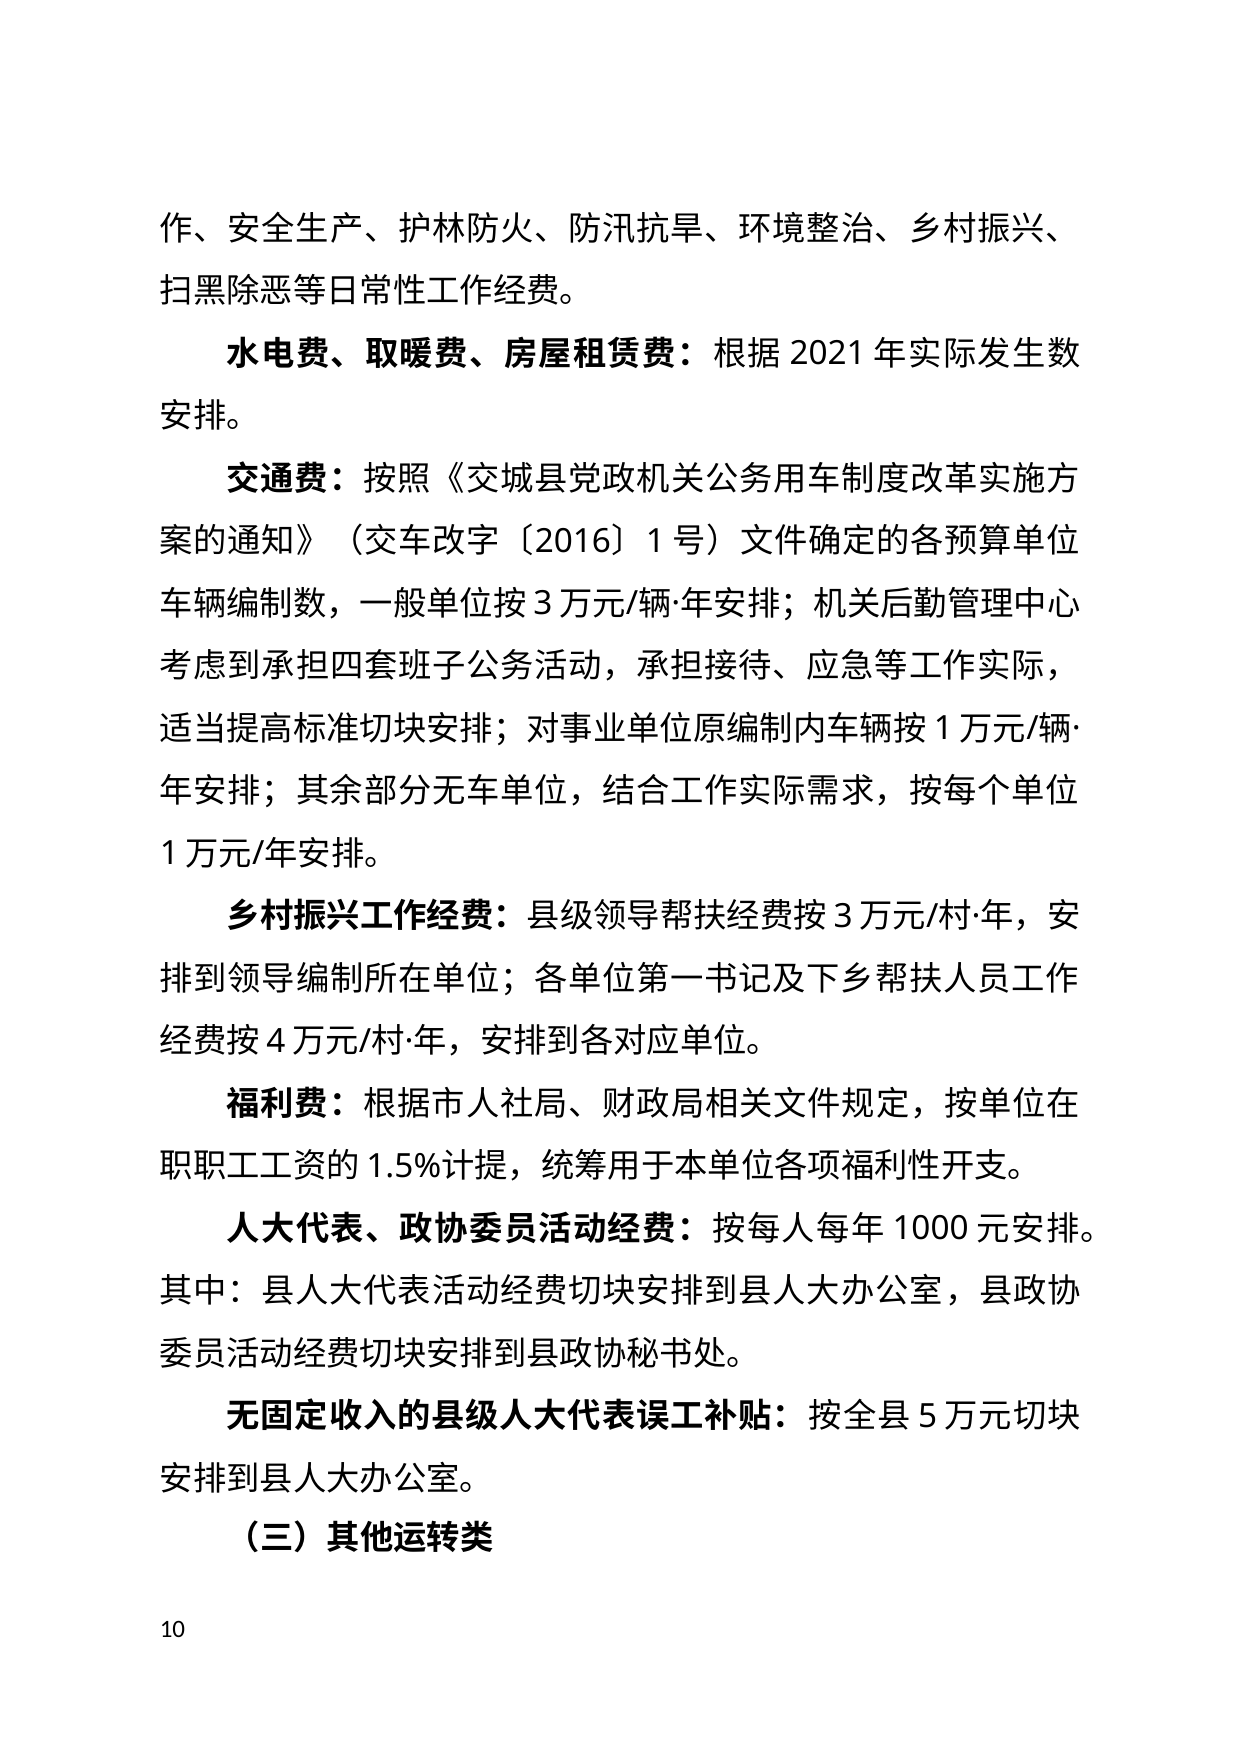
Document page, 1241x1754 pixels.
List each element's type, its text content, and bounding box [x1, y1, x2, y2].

text 乡村振兴工作经费：县级领导帮扶经费按3万元/村·年，安排到领导编制所在单位；各单位第一书记及下乡帮扶人员工作经费按4万元/村·年，安排到各对应单位。 [159, 874, 1081, 1062]
text （三）其他运转类 [159, 1499, 1081, 1562]
text 交通费：按照《交城县党政机关公务用车制度改革实施方案的通知》（交车改字〔2016〕1号）文件确定的各预算单位车辆编制数，一般单位按3万元/辆·年安排；机关后勤管理中心考虑到承担四套班子公务活动，承担接待、应急等工作实际，适当提高标准切块安排；对事业单位原编制内车辆按1万元/辆·年安排；其余部分无车单位，结合工作实际需求，按每个单位1万元/年安排。 [159, 437, 1081, 874]
text 无固定收入的县级人大代表误工补贴：按全县5万元切块安排到县人大办公室。 [159, 1374, 1081, 1499]
text 人大代表、政协委员活动经费：按每人每年1000元安排。其中：县人大代表活动经费切块安排到县人大办公室，县政协委员活动经费切块安排到县政协秘书处。 [159, 1187, 1081, 1374]
text 福利费：根据市人社局、财政局相关文件规定，按单位在职职工工资的1.5%计提，统筹用于本单位各项福利性开支。 [159, 1062, 1081, 1187]
text 水电费、取暖费、房屋租赁费：根据2021年实际发生数安排。 [159, 312, 1081, 437]
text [159, 187, 1081, 312]
